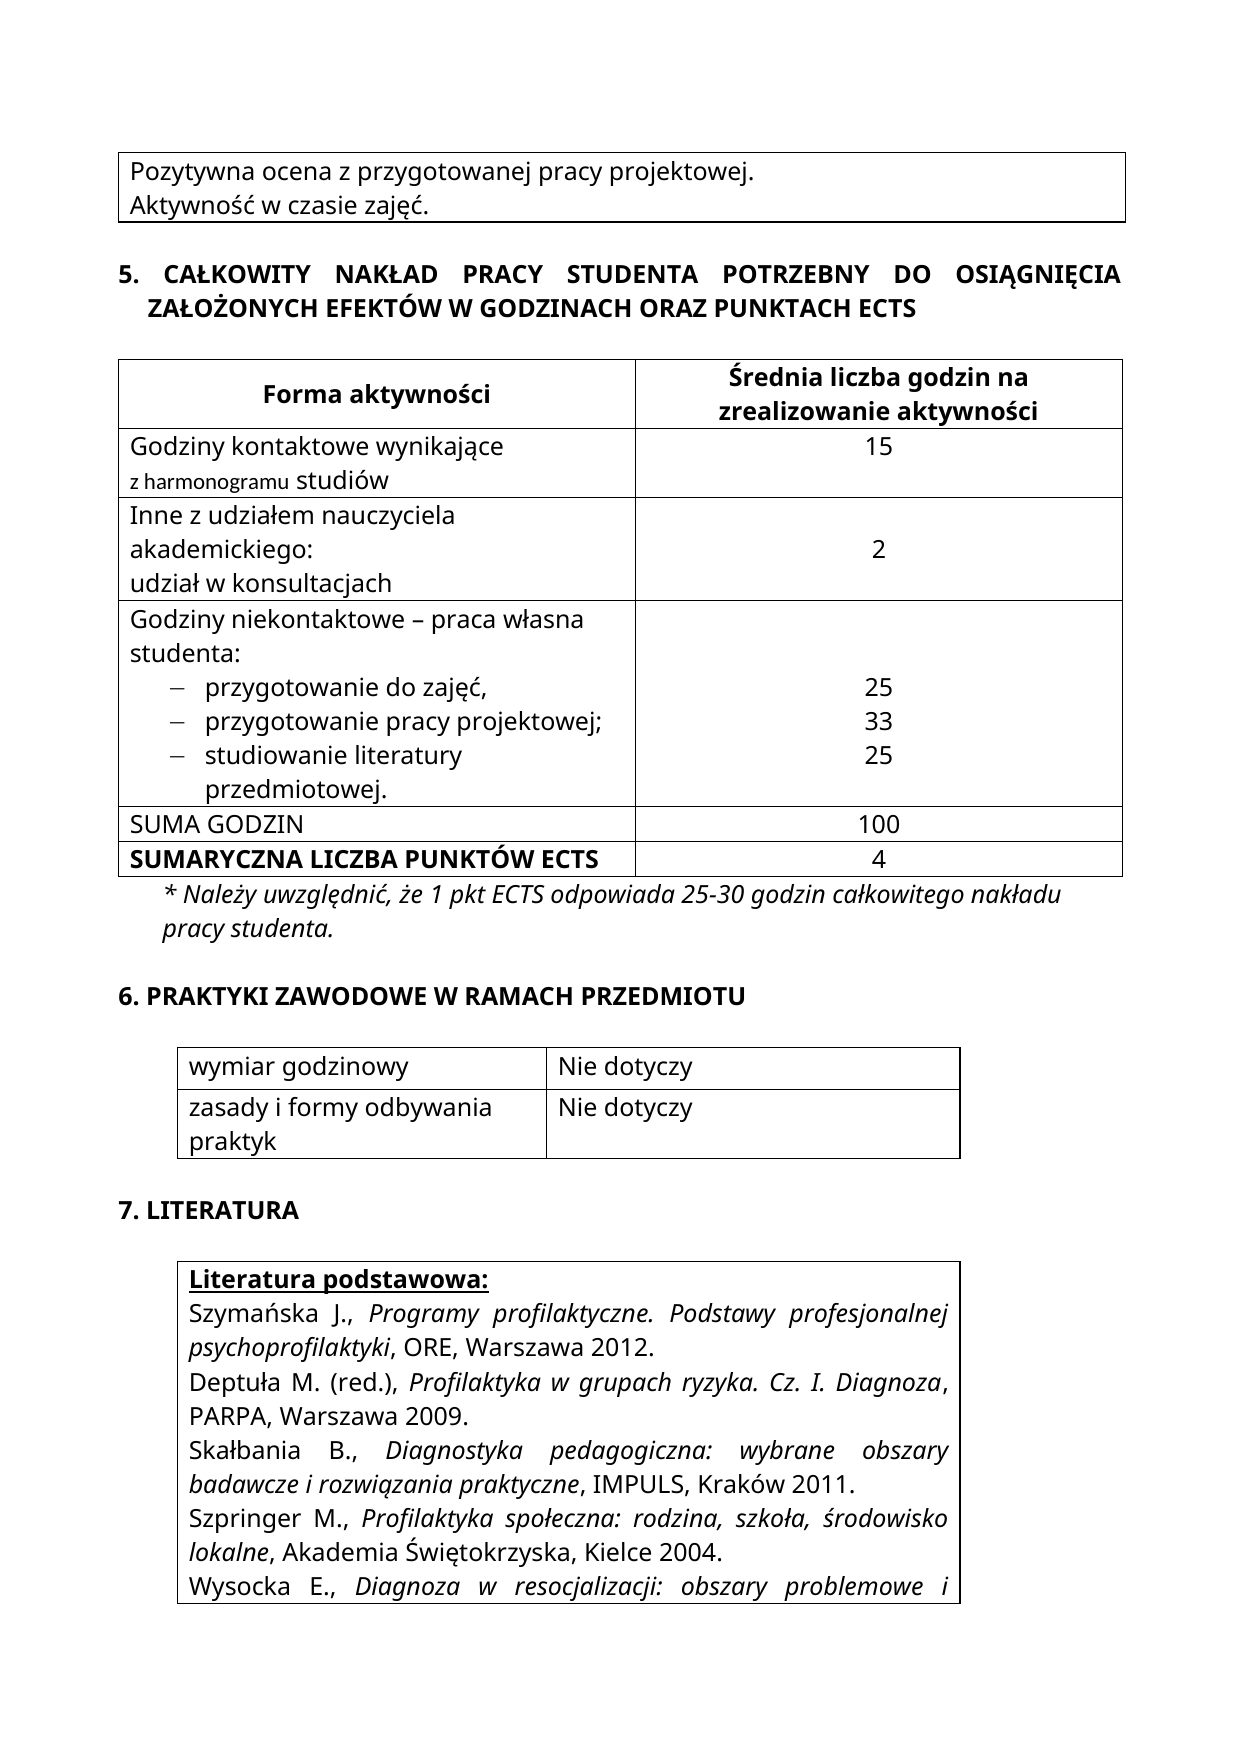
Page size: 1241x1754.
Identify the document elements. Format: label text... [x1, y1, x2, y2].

table_cell 2 [636, 498, 1122, 600]
table_header Średnia liczba godzin na zrealizowanie aktywności [636, 360, 1122, 428]
table_header Forma aktywności [119, 360, 635, 428]
table_header Nie dotyczy [547, 1048, 959, 1088]
table_cell Inne z udziałem nauczyciela akademickiego: udział w konsultacjach [119, 498, 635, 600]
table_cell 100 [636, 807, 1122, 841]
table_cell Godziny niekontaktowe – praca własna studenta: przygotowanie do zajęć, przygotowanie pracy projektowej; studiowanie literatury przedmiotowej. [119, 601, 635, 806]
table_header Pozytywna ocena z przygotowanej pracy projektowej. Aktywność w czasie zajęć. [119, 153, 1125, 221]
text 7. LITERATURA [118, 1193, 1122, 1227]
table_header wymiar godzinowy [178, 1048, 546, 1088]
table_cell SUMA GODZIN [119, 807, 635, 841]
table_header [178, 1262, 959, 1603]
table_cell Godziny kontaktowe wynikające z harmonogramu studiów [119, 429, 635, 497]
table_cell zasady i formy odbywania praktyk [178, 1090, 546, 1158]
table_cell SUMARYCZNA LICZBA PUNKTÓW ECTS [119, 842, 635, 876]
text * Należy uwzględnić, że 1 pkt ECTS odpowiada 25-30 godzin całkowitego nakładu pracy studenta. [162, 877, 1122, 945]
table_cell 25 33 25 [636, 601, 1122, 806]
table_cell 4 [636, 842, 1122, 876]
table_cell Nie dotyczy [547, 1090, 959, 1158]
text 6. PRAKTYKI ZAWODOWE W RAMACH PRZEDMIOTU [118, 979, 1122, 1013]
table_cell 15 [636, 429, 1122, 497]
text 5. CAŁKOWITY NAKŁAD PRACY STUDENTA POTRZEBNY DO OSIĄGNIĘCIA ZAŁOŻONYCH EFEKTÓW W GODZINACH ORAZ PUNKTACH ECTS [118, 256, 1122, 324]
